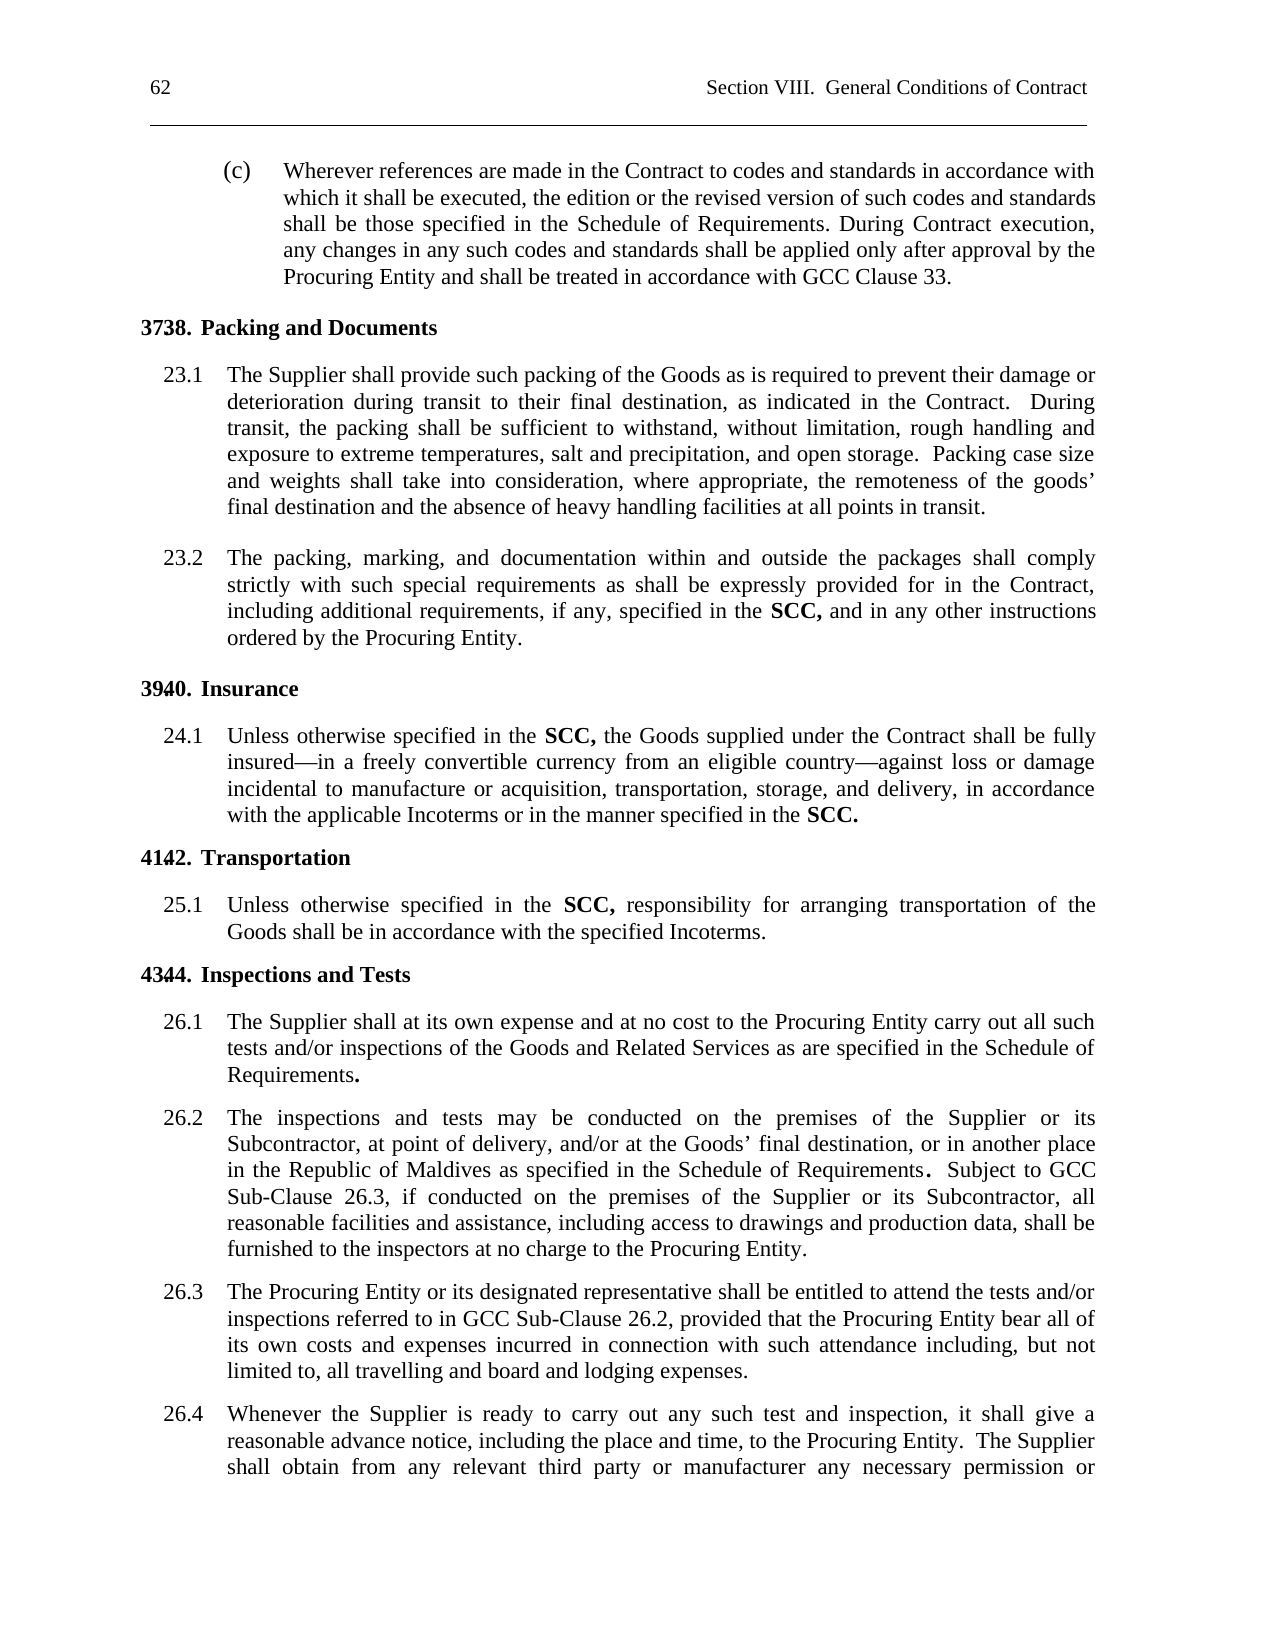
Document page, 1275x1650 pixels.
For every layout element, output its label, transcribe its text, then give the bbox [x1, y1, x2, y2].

table_cell Packing and Documents 23.1 The Supplier shall provide such packing of the Goods as is required to prevent their damage or deterioration during transit to their final destination, as indicated in the Contract. During transit, the packing shall be sufficient to withstand, without limitation, rough handling and exposure to extreme temperatures, salt and precipitation, and open storage. Packing case size and weights shall take into consideration, where appropriate, the remoteness of the goods’ final destination and the absence of heavy handling facilities at all points in transit. 23.2 The packing, marking, and documentation within and outside the packages shall comply strictly with such special requirements as shall be expressly provided for in the Contract, including additional requirements, if any, specified in the SCC, and in any other instructions ordered by the Procuring Entity. [152, 314, 1108, 675]
table_cell Insurance 24.1 Unless otherwise specified in the SCC, the Goods supplied under the Contract shall be fully insured—in a freely convertible currency from an eligible country—against loss or damage incidental to manufacture or acquisition, transportation, storage, and delivery, in accordance with the applicable Incoterms or in the manner specified in the SCC. [152, 675, 1108, 844]
table_cell Transportation 25.1 Unless otherwise specified in the SCC, responsibility for arranging transportation of the Goods shall be in accordance with the specified Incoterms. [152, 844, 1108, 961]
